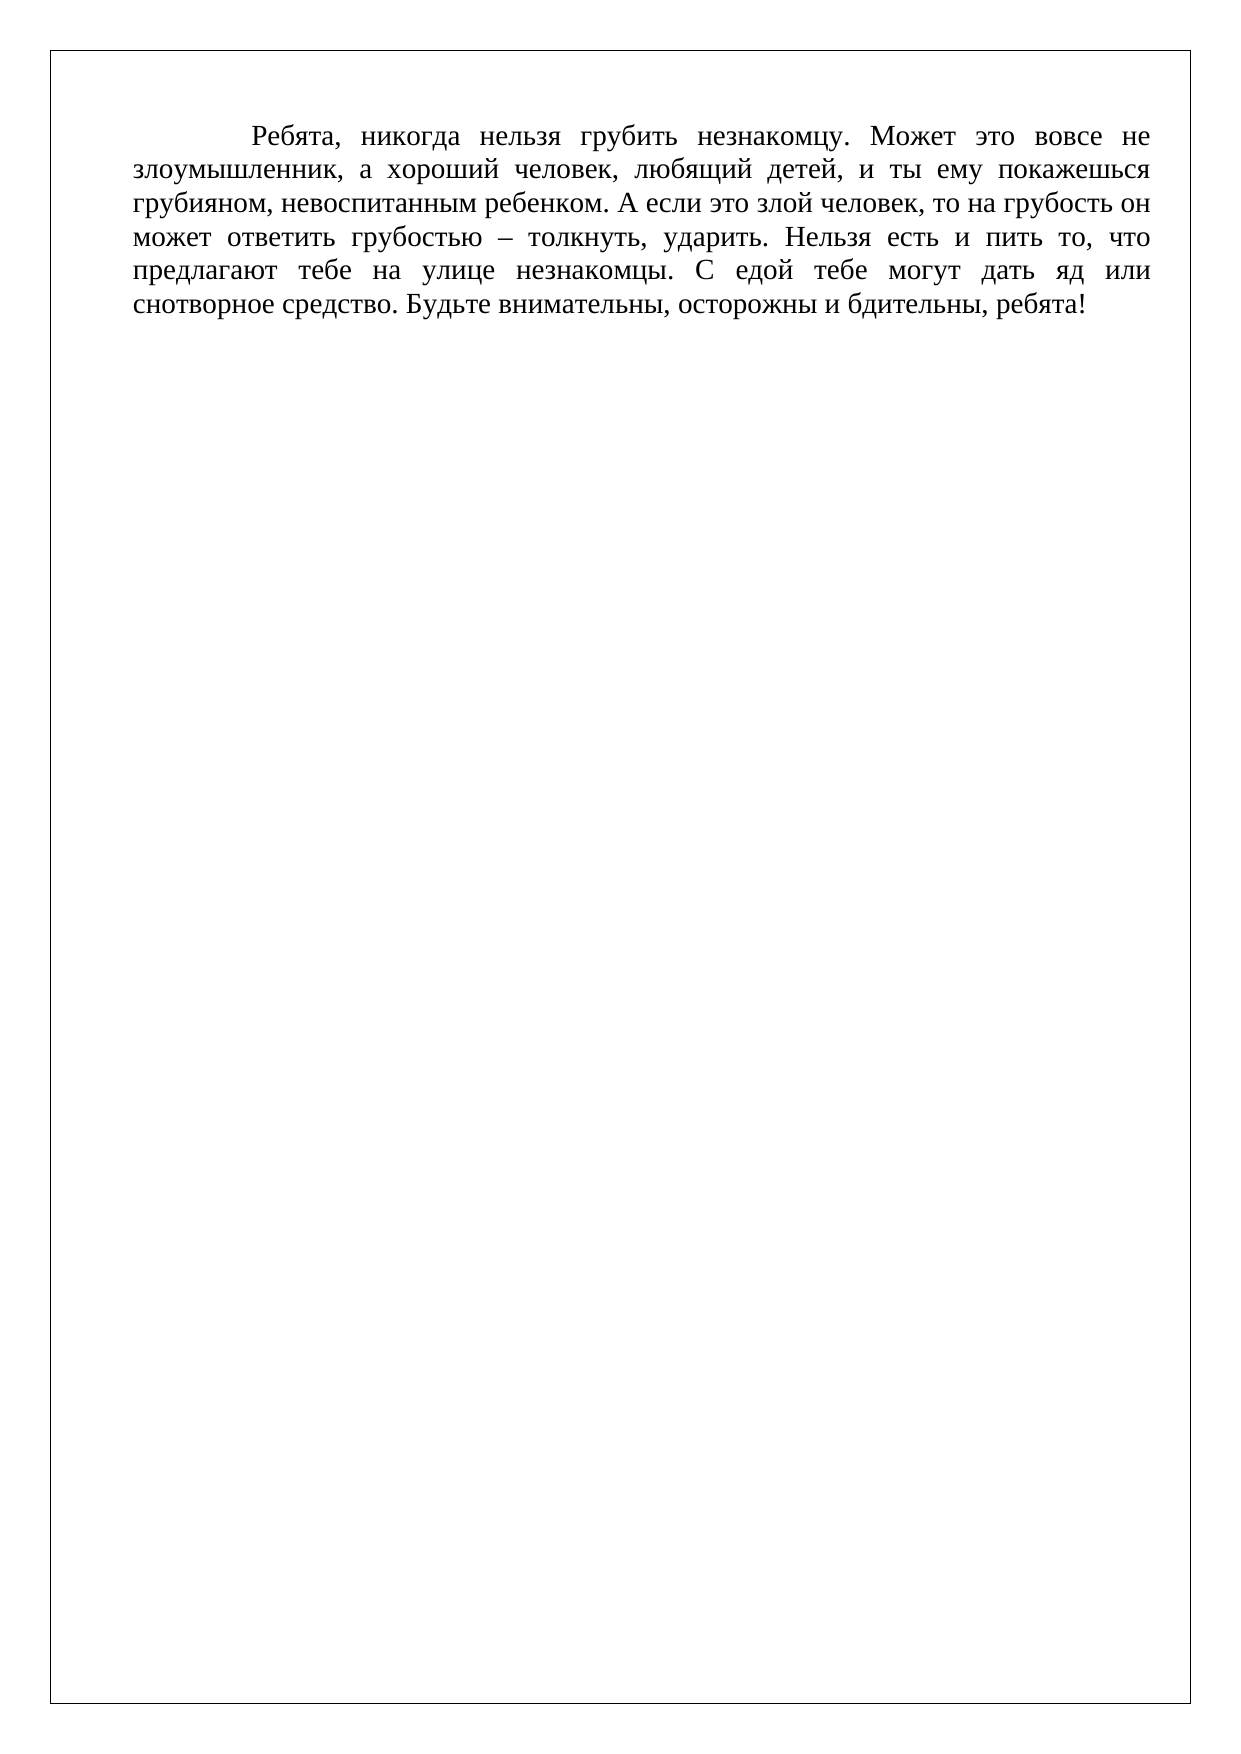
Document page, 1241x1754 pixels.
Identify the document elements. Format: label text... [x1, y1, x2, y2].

text Ребята, никогда нельзя грубить незнакомцу. Может это вовсе не злоумышленник, а хороший человек, любящий детей, и ты ему покажешься грубияном, невоспитанным ребенком. А если это злой человек, то на грубость он может ответить грубостью – толкнуть, ударить. Нельзя есть и пить то, что предлагают тебе на улице незнакомцы. С едой тебе могут дать яд или снотворное средство. Будьте внимательны, осторожны и бдительны, ребята! [133, 118, 1152, 319]
